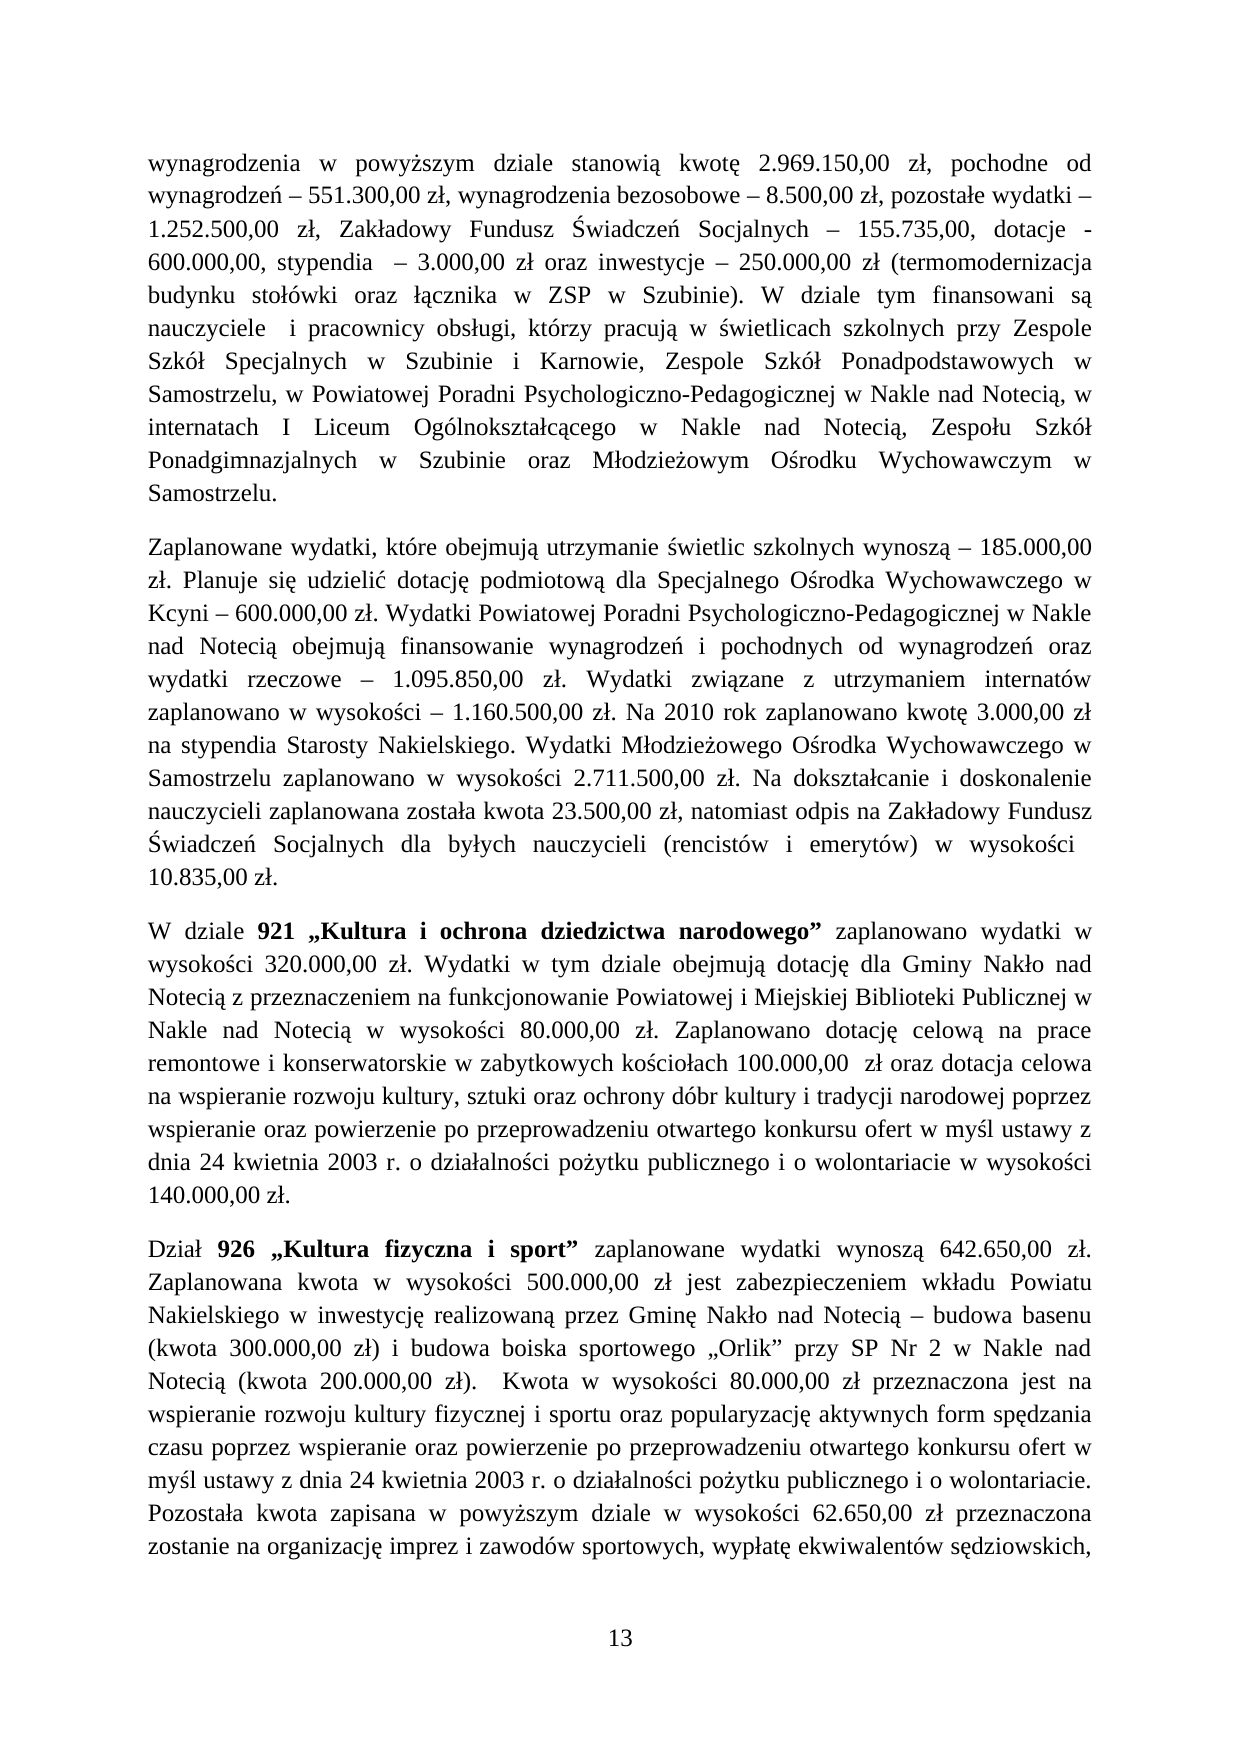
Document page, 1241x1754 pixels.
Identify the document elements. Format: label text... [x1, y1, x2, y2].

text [148, 1234, 1093, 1560]
text W dziale 921 „Kultura i ochrona dziedzictwa narodowego” zaplanowano wydatki w wysokości 320.000,00 zł. Wydatki w tym dziale obejmują dotację dla Gminy Nakło nad Notecią z przeznaczeniem na funkcjonowanie Powiatowej i Miejskiej Biblioteki Publicznej w Nakle nad Notecią w wysokości 80.000,00 zł. Zaplanowano dotację celową na prace remontowe i konserwatorskie w zabytkowych kościołach 100.000,00 zł oraz dotacja celowa na wspieranie rozwoju kultury, sztuki oraz ochrony dóbr kultury i tradycji narodowej poprzez wspieranie oraz powierzenie po przeprowadzeniu otwartego konkursu ofert w myśl ustawy z dnia 24 kwietnia 2003 r. o działalności pożytku publicznego i o wolontariacie w wysokości 140.000,00 zł. [148, 916, 1093, 1209]
text Zaplanowane wydatki, które obejmują utrzymanie świetlic szkolnych wynoszą – 185.000,00 zł. Planuje się udzielić dotację podmiotową dla Specjalnego Ośrodka Wychowawczego w Kcyni – 600.000,00 zł. Wydatki Powiatowej Poradni Psychologiczno-Pedagogicznej w Nakle nad Notecią obejmują finansowanie wynagrodzeń i pochodnych od wynagrodzeń oraz wydatki rzeczowe – 1.095.850,00 zł. Wydatki związane z utrzymaniem internatów zaplanowano w wysokości – 1.160.500,00 zł. Na 2010 rok zaplanowano kwotę 3.000,00 zł na stypendia Starosty Nakielskiego. Wydatki Młodzieżowego Ośrodka Wychowawczego w Samostrzelu zaplanowano w wysokości 2.711.500,00 zł. Na dokształcanie i doskonalenie nauczycieli zaplanowana została kwota 23.500,00 zł, natomiast odpis na Zakładowy Fundusz Świadczeń Socjalnych dla byłych nauczycieli (rencistów i emerytów) w wysokości 10.835,00 zł. [148, 532, 1093, 891]
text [148, 148, 1093, 507]
